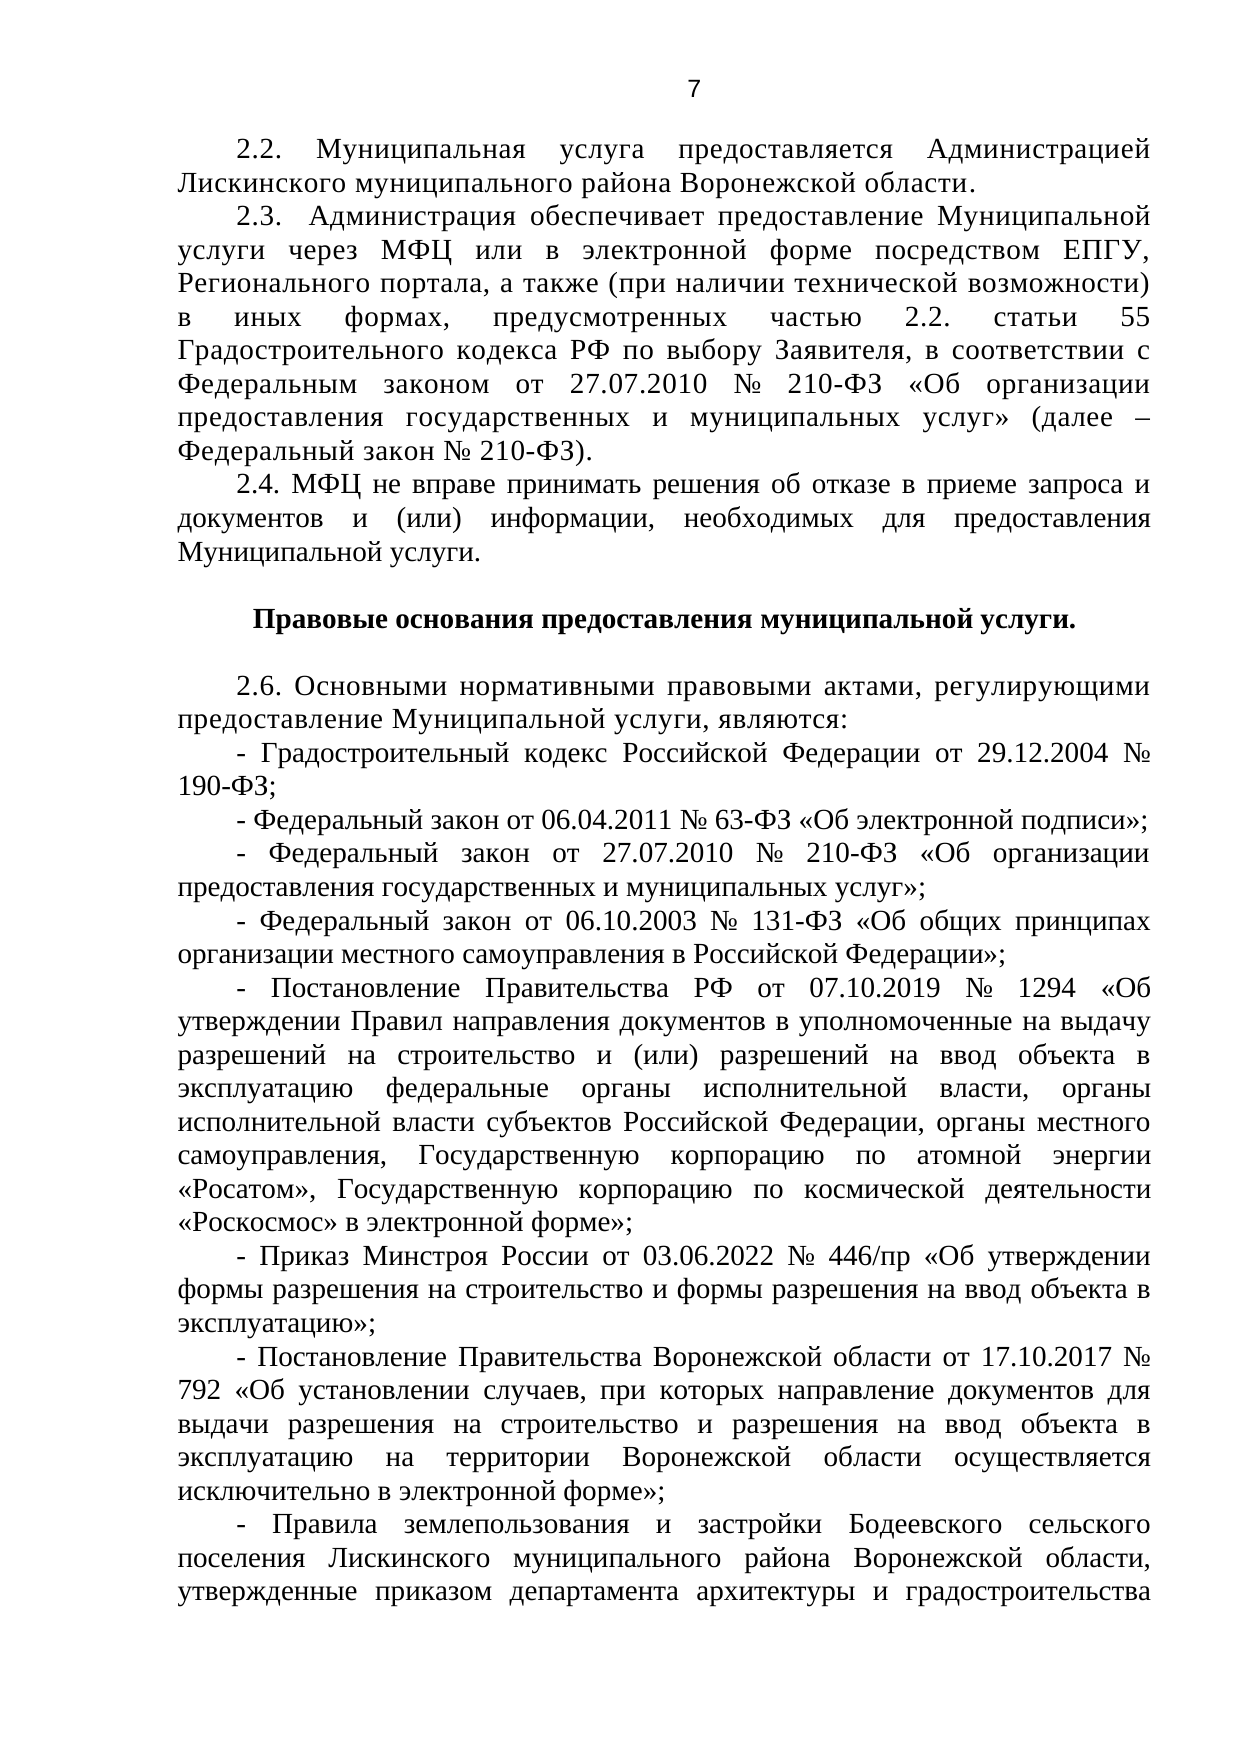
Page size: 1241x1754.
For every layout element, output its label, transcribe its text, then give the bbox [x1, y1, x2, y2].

text - Постановление Правительства РФ от 07.10.2019 № 1294 «Об утверждении Правил направления документов в уполномоченные на выдачу разрешений на строительство и (или) разрешений на ввод объекта в эксплуатацию федеральные органы исполнительной власти, органы исполнительной власти субъектов Российской Федерации, органы местного самоуправления, Государственную корпорацию по атомной энергии «Росатом», Государственную корпорацию по космической деятельности «Роскосмос» в электронной форме»; [177, 970, 1152, 1238]
text - Градостроительный кодекс Российской Федерации от 29.12.2004 № 190-ФЗ; [177, 735, 1152, 802]
text - Федеральный закон от 27.07.2010 № 210-ФЗ «Об организации предоставления государственных и муниципальных услуг»; [177, 836, 1151, 903]
text Правовые основания предоставления муниципальной услуги. [177, 601, 1152, 634]
text - Приказ Минстроя России от 03.06.2022 № 446/пр «Об утверждении формы разрешения на строительство и формы разрешения на ввод объекта в эксплуатацию»; [177, 1238, 1152, 1339]
list 2.4. МФЦ не вправе принимать решения об отказе в приеме запроса и документов и (или) информации, необходимых для предоставления Муниципальной услуги. [177, 467, 1152, 567]
text - Федеральный закон от 06.04.2011 № 63-ФЗ «Об электронной подписи»; [177, 802, 1151, 836]
text 2.6. Основными нормативными правовыми актами, регулирующими предоставление Муниципальной услуги, являются: [177, 668, 1152, 735]
text - Постановление Правительства Воронежской области от 17.10.2017 № 792 «Об установлении случаев, при которых направление документов для выдачи разрешения на строительство и разрешения на ввод объекта в эксплуатацию на территории Воронежской области осуществляется исключительно в электронной форме»; [177, 1339, 1152, 1506]
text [177, 1506, 1152, 1607]
text 2.3. Администрация обеспечивает предоставление Муниципальной услуги через МФЦ или в электронной форме посредством ЕПГУ, Регионального портала, а также (при наличии технической возможности) в иных формах, предусмотренных частью 2.2. статьи 55 Градостроительного кодекса РФ по выбору Заявителя, в соответствии с Федеральным законом от 27.07.2010 № 210-ФЗ «Об организации предоставления государственных и муниципальных услуг» (далее – Федеральный закон № 210-ФЗ). [177, 198, 1152, 467]
text 2.2. Муниципальная услуга предоставляется Администрацией Лискинского муниципального района Воронежской области. [177, 131, 1152, 198]
text - Федеральный закон от 06.10.2003 № 131-ФЗ «Об общих принципах организации местного самоуправления в Российской Федерации»; [177, 903, 1152, 970]
